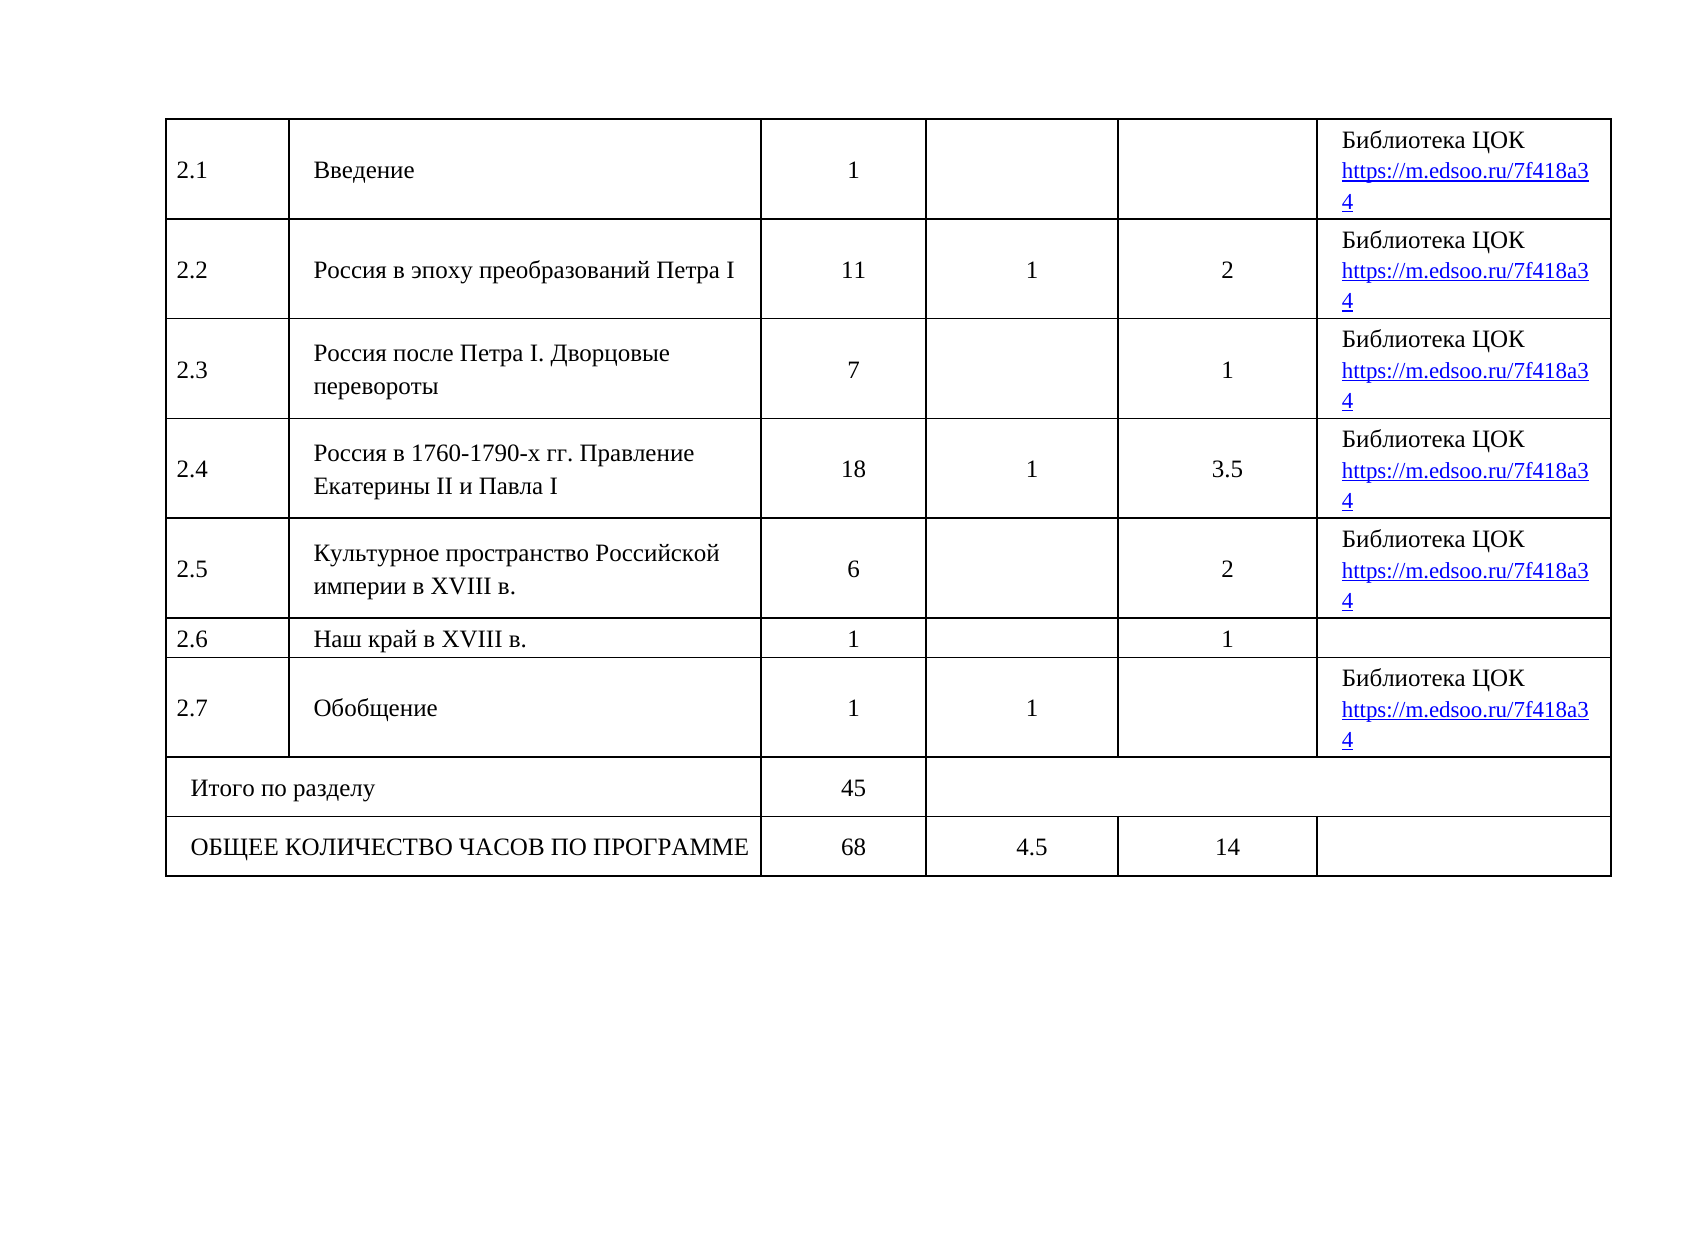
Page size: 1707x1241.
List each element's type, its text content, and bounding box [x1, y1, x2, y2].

table_cell Библиотека ЦОК https://m.edsoo.ru/7f418a34 [1318, 220, 1610, 318]
table_cell Библиотека ЦОК https://m.edsoo.ru/7f418a34 [1318, 519, 1610, 617]
table_cell Обобщение [290, 658, 760, 756]
table_cell 18 [762, 419, 925, 517]
table_cell 6 [762, 519, 925, 617]
table_cell Россия в эпоху преобразований Петра I [290, 220, 760, 318]
table_cell Библиотека ЦОК https://m.edsoo.ru/7f418a34 [1318, 658, 1610, 756]
table_cell Введение [290, 120, 760, 218]
table_cell 1 [1119, 619, 1316, 656]
table_cell 4.5 [927, 817, 1117, 875]
table_cell [1119, 120, 1316, 218]
table_cell 2 [1119, 220, 1316, 318]
table_cell 1 [927, 419, 1117, 517]
table_cell 1 [762, 619, 925, 656]
table_cell 11 [762, 220, 925, 318]
table_cell Итого по разделу [167, 758, 760, 816]
table_cell 2.7 [167, 658, 288, 756]
table_cell 1 [927, 220, 1117, 318]
table_cell ОБЩЕЕ КОЛИЧЕСТВО ЧАСОВ ПО ПРОГРАММЕ [167, 817, 760, 875]
table_cell 2.6 [167, 619, 288, 656]
table_cell [927, 619, 1117, 656]
table_cell 1 [762, 658, 925, 756]
table_cell [927, 758, 1610, 816]
table_cell 2.5 [167, 519, 288, 617]
table_cell [1119, 658, 1316, 756]
table_cell [1318, 817, 1610, 875]
table_cell 2.4 [167, 419, 288, 517]
table_cell Культурное пространство Российской империи в XVIII в. [290, 519, 760, 617]
table_cell 7 [762, 319, 925, 417]
table_cell 1 [762, 120, 925, 218]
table_cell [927, 120, 1117, 218]
table_cell [927, 519, 1117, 617]
table_cell 1 [927, 658, 1117, 756]
table_cell Библиотека ЦОК https://m.edsoo.ru/7f418a34 [1318, 120, 1610, 218]
table_cell [1318, 619, 1610, 656]
table_cell Библиотека ЦОК https://m.edsoo.ru/7f418a34 [1318, 419, 1610, 517]
table_cell 3.5 [1119, 419, 1316, 517]
table_cell Наш край в XVIII в. [290, 619, 760, 656]
table_cell 2.1 [167, 120, 288, 218]
table_cell 14 [1119, 817, 1316, 875]
table_cell 68 [762, 817, 925, 875]
table_cell 1 [1119, 319, 1316, 417]
table_cell Россия в 1760-1790-х гг. Правление Екатерины II и Павла I [290, 419, 760, 517]
table_cell 2.3 [167, 319, 288, 417]
table_cell 45 [762, 758, 925, 816]
table_cell 2.2 [167, 220, 288, 318]
table_cell Библиотека ЦОК https://m.edsoo.ru/7f418a34 [1318, 319, 1610, 417]
table_cell 2 [1119, 519, 1316, 617]
table_cell Россия после Петра I. Дворцовые перевороты [290, 319, 760, 417]
table_cell [927, 319, 1117, 417]
